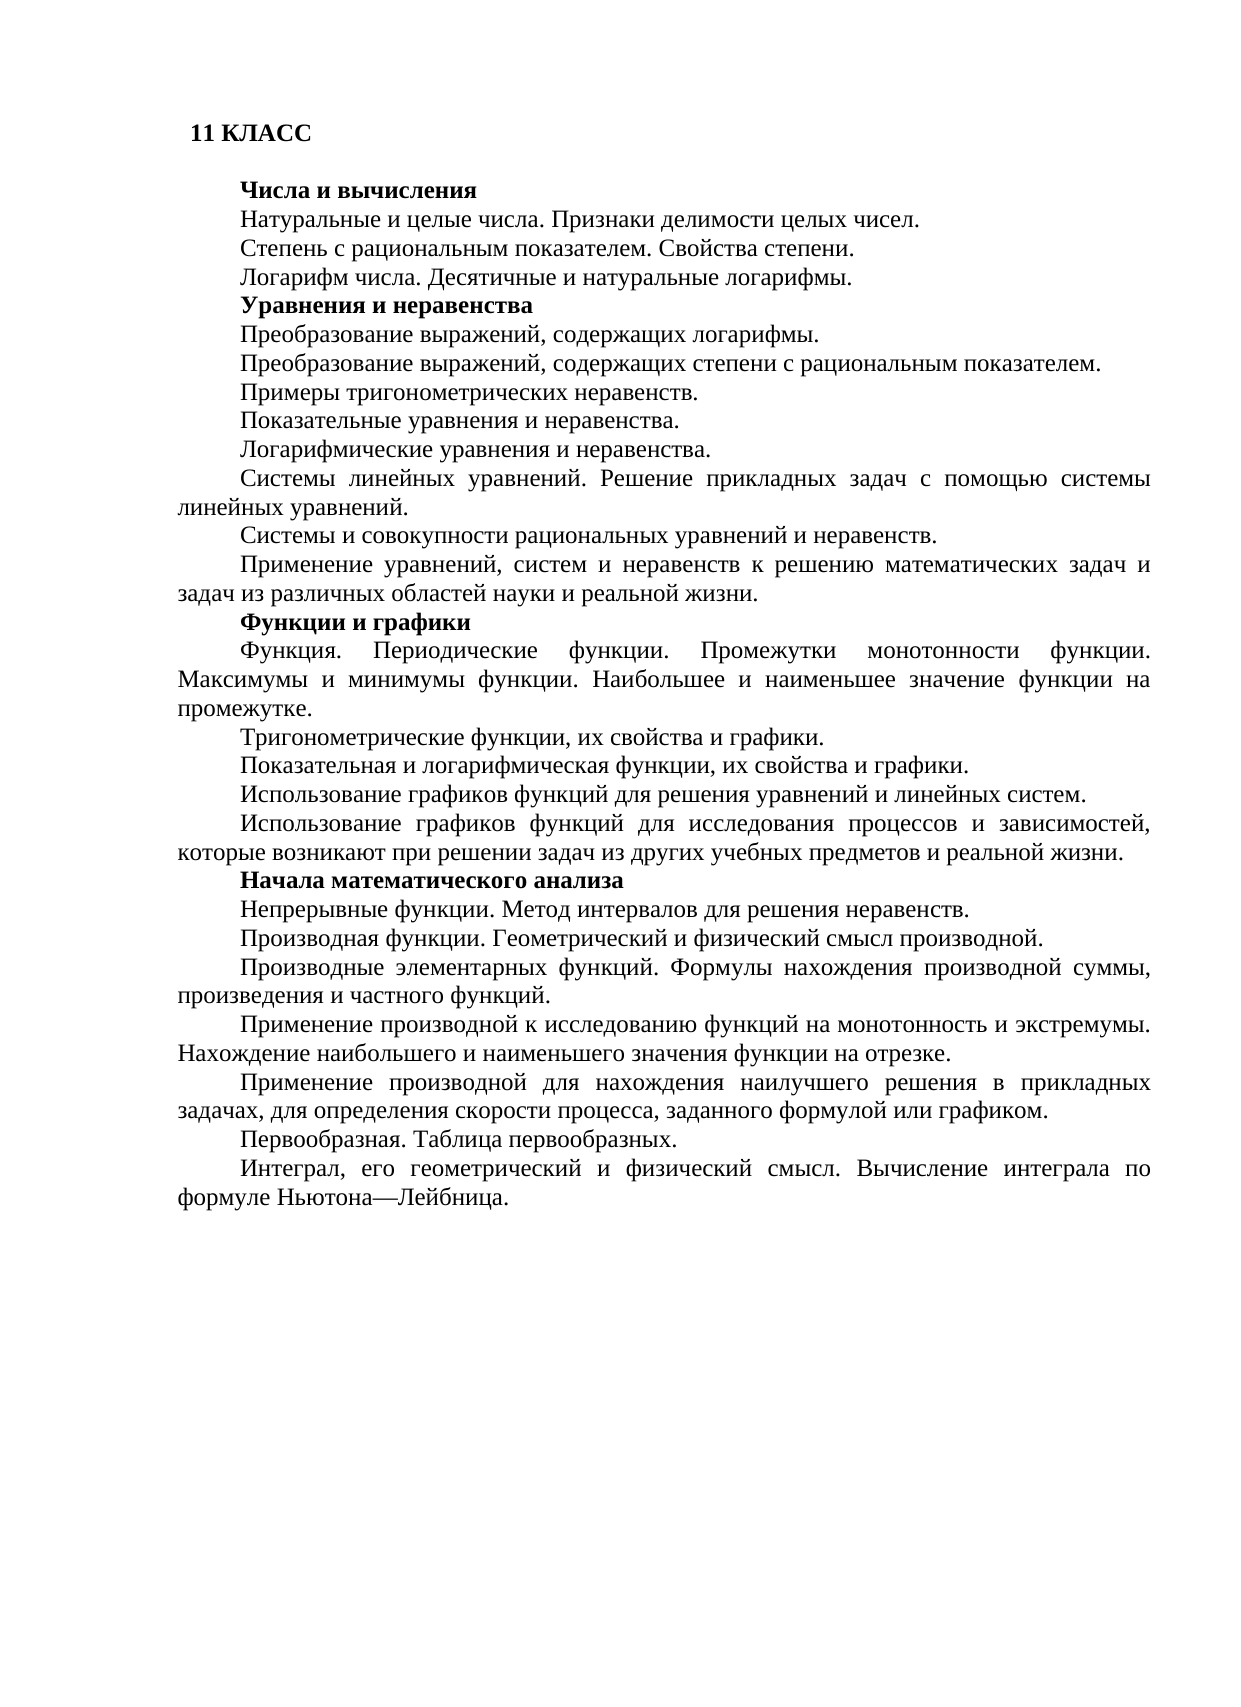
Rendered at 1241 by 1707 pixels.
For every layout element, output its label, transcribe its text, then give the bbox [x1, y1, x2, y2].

text Производная функции. Геометрический и физический смысл производной. [177, 923, 1152, 952]
text Применение производной к исследованию функций на монотонность и экстремумы. Нахождение наибольшего и наименьшего значения функции на отрезке. [177, 1009, 1152, 1067]
text Непрерывные функции. Метод интервалов для решения неравенств. [177, 894, 1152, 923]
text Интеграл, его геометрический и физический смысл. Вычисление интеграла по формуле Ньютона―Лейбница. [177, 1153, 1152, 1211]
text Системы линейных уравнений. Решение прикладных задач с помощью системы линейных уравнений. [177, 463, 1152, 521]
text Логарифмические уравнения и неравенства. [177, 434, 1152, 463]
text Функции и графики [177, 607, 1152, 636]
text Применение производной для нахождения наилучшего решения в прикладных задачах, для определения скорости процесса, заданного формулой или графиком. [177, 1067, 1152, 1124]
text Функция. Периодические функции. Промежутки монотонности функции. Максимумы и минимумы функции. Наибольшее и наименьшее значение функции на промежутке. [177, 636, 1152, 722]
text 11 КЛАСС [190, 118, 1152, 147]
text Степень с рациональным показателем. Свойства степени. [177, 233, 1152, 262]
text Начала математического анализа [177, 866, 1152, 894]
text Тригонометрические функции, их свойства и графики. [177, 722, 1152, 751]
text Уравнения и неравенства [177, 291, 1152, 319]
text Производные элементарных функций. Формулы нахождения производной суммы, произведения и частного функций. [177, 952, 1152, 1009]
text Системы и совокупности рациональных уравнений и неравенств. [177, 521, 1152, 549]
text Применение уравнений, систем и неравенств к решению математических задач и задач из различных областей науки и реальной жизни. [177, 549, 1152, 607]
text Использование графиков функций для исследования процессов и зависимостей, которые возникают при решении задач из других учебных предметов и реальной жизни. [177, 808, 1152, 866]
text Показательные уравнения и неравенства. [177, 406, 1152, 434]
text Преобразование выражений, содержащих степени с рациональным показателем. [177, 348, 1152, 377]
text Логарифм числа. Десятичные и натуральные логарифмы. [177, 262, 1152, 291]
text Использование графиков функций для решения уравнений и линейных систем. [177, 779, 1152, 808]
text Первообразная. Таблица первообразных. [177, 1124, 1152, 1153]
text Показательная и логарифмическая функции, их свойства и графики. [177, 751, 1152, 779]
text Числа и вычисления [177, 176, 1152, 204]
text Преобразование выражений, содержащих логарифмы. [177, 319, 1152, 348]
text Натуральные и целые числа. Признаки делимости целых чисел. [177, 204, 1152, 233]
text Примеры тригонометрических неравенств. [177, 377, 1152, 406]
